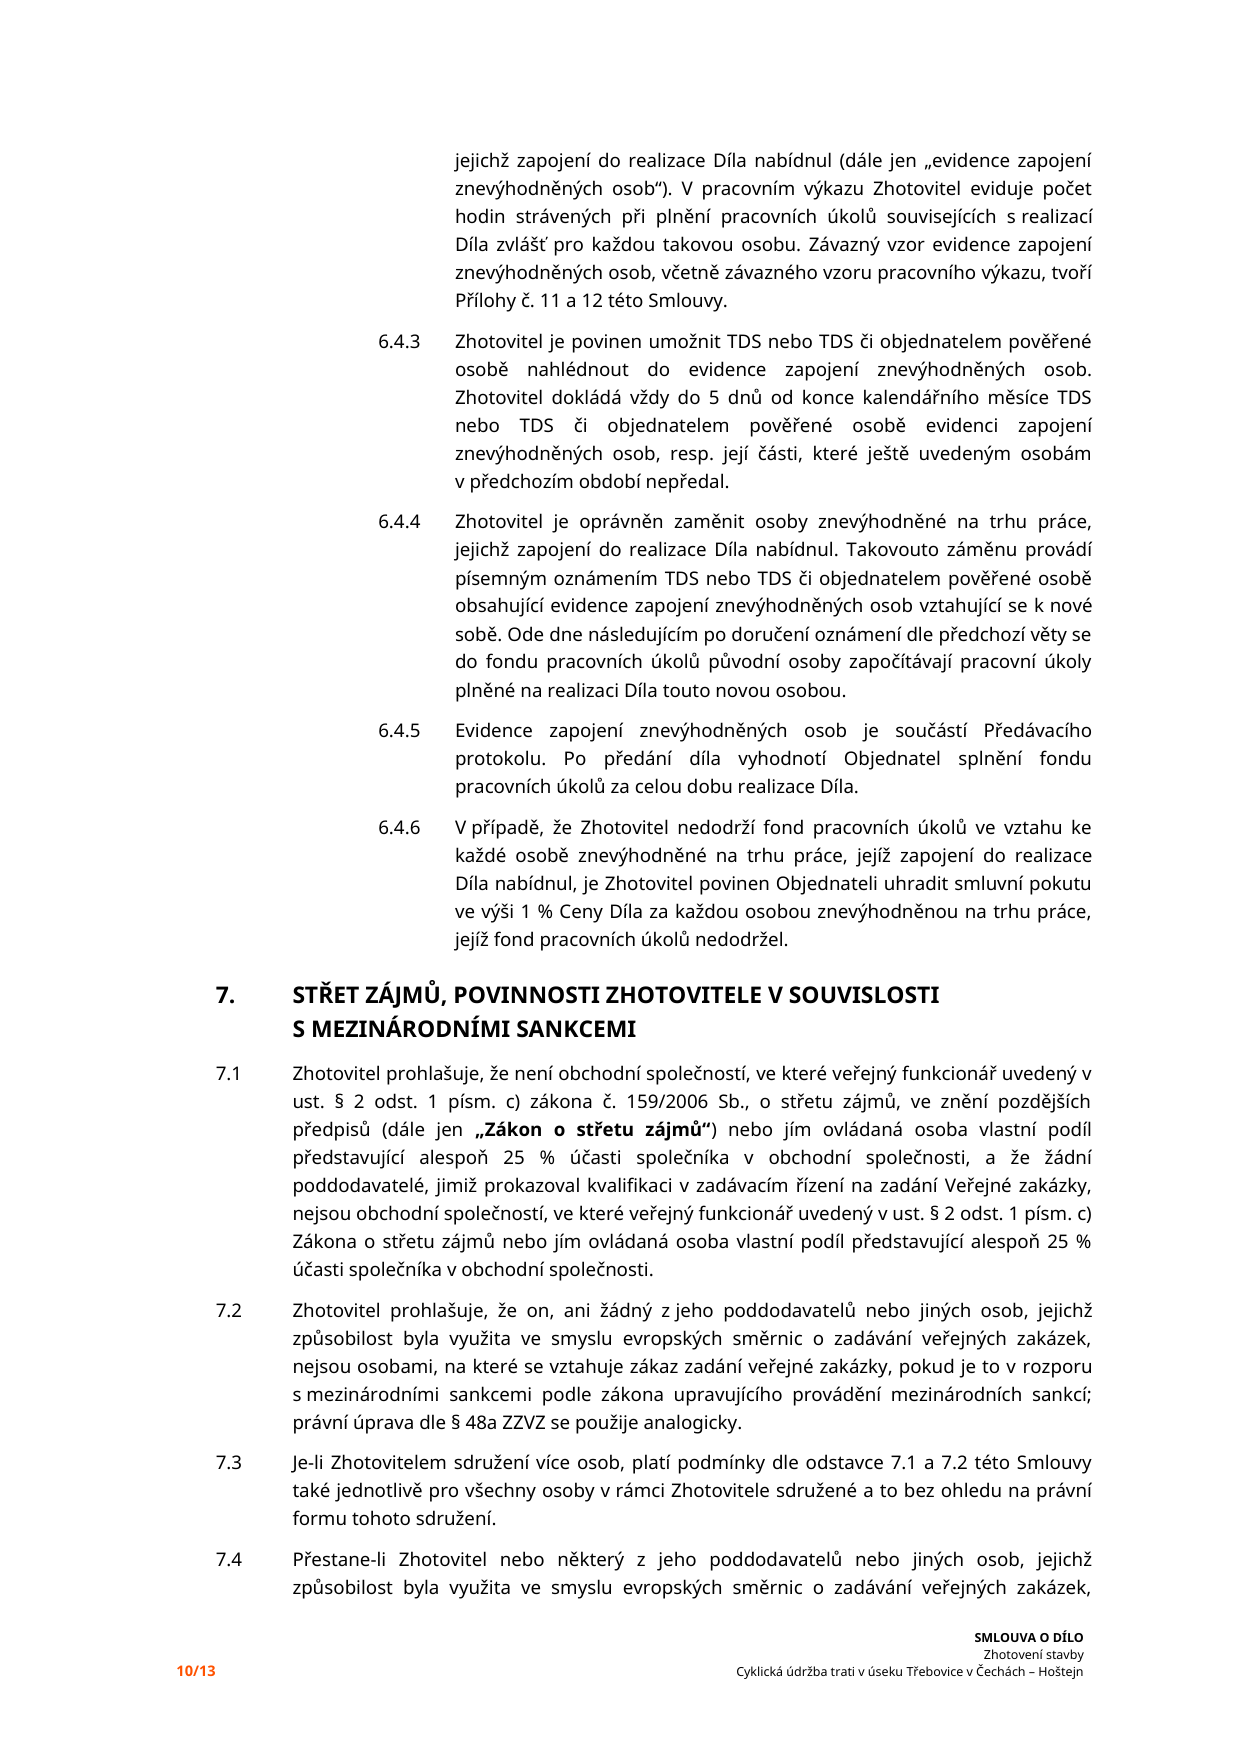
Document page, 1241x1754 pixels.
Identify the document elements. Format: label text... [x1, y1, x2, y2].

text Je-li Zhotovitelem sdružení více osob, platí podmínky dle odstavce 7.1 a 7.2 této Smlouvy také jednotlivě pro všechny osoby v rámci Zhotovitele sdružené a to bez ohledu na právní formu tohoto sdružení. [216, 1449, 1093, 1531]
text Střet zájmů, povinnosti Zhotovitele v souvislosti s MEZINÁRODNÍMI SANKCEMI [216, 979, 1093, 1045]
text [378, 147, 1093, 313]
text Zhotovitel je povinen umožnit TDS nebo TDS či objednatelem pověřené osobě nahlédnout do evidence zapojení znevýhodněných osob. Zhotovitel dokládá vždy do 5 dnů od konce kalendářního měsíce TDS nebo TDS či objednatelem pověřené osobě evidenci zapojení znevýhodněných osob, resp. její části, které ještě uvedeným osobám v předchozím období nepředal. [378, 328, 1093, 494]
text Evidence zapojení znevýhodněných osob je součástí Předávacího protokolu. Po předání díla vyhodnotí Objednatel splnění fondu pracovních úkolů za celou dobu realizace Díla. [378, 717, 1093, 799]
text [216, 1546, 1093, 1600]
text Zhotovitel prohlašuje, že on, ani žádný z jeho poddodavatelů nebo jiných osob, jejichž způsobilost byla využita ve smyslu evropských směrnic o zadávání veřejných zakázek, nejsou osobami, na které se vztahuje zákaz zadání veřejné zakázky, pokud je to v rozporu s mezinárodními sankcemi podle zákona upravujícího provádění mezinárodních sankcí; právní úprava dle § 48a ZZVZ se použije analogicky. [216, 1297, 1093, 1434]
text Zhotovitel je oprávněn zaměnit osoby znevýhodněné na trhu práce, jejichž zapojení do realizace Díla nabídnul. Takovouto záměnu provádí písemným oznámením TDS nebo TDS či objednatelem pověřené osobě obsahující evidence zapojení znevýhodněných osob vztahující se k nové sobě. Ode dne následujícím po doručení oznámení dle předchozí věty se do fondu pracovních úkolů původní osoby započítávají pracovní úkoly plněné na realizaci Díla touto novou osobou. [378, 509, 1093, 702]
text V případě, že Zhotovitel nedodrží fond pracovních úkolů ve vztahu ke každé osobě znevýhodněné na trhu práce, jejíž zapojení do realizace Díla nabídnul, je Zhotovitel povinen Objednateli uhradit smluvní pokutu ve výši 1 % Ceny Díla za každou osobou znevýhodněnou na trhu práce, jejíž fond pracovních úkolů nedodržel. [378, 814, 1093, 952]
text Zhotovitel prohlašuje, že není obchodní společností, ve které veřejný funkcionář uvedený v ust. § 2 odst. 1 písm. c) zákona č. 159/2006 Sb., o střetu zájmů, ve znění pozdějších předpisů (dále jen „Zákon o střetu zájmů“) nebo jím ovládaná osoba vlastní podíl představující alespoň 25 % účasti společníka v obchodní společnosti, a že žádní poddodavatelé, jimiž prokazoval kvalifikaci v zadávacím řízení na zadání Veřejné zakázky, nejsou obchodní společností, ve které veřejný funkcionář uvedený v ust. § 2 odst. 1 písm. c) Zákona o střetu zájmů nebo jím ovládaná osoba vlastní podíl představující alespoň 25 % účasti společníka v obchodní společnosti. [216, 1060, 1093, 1282]
